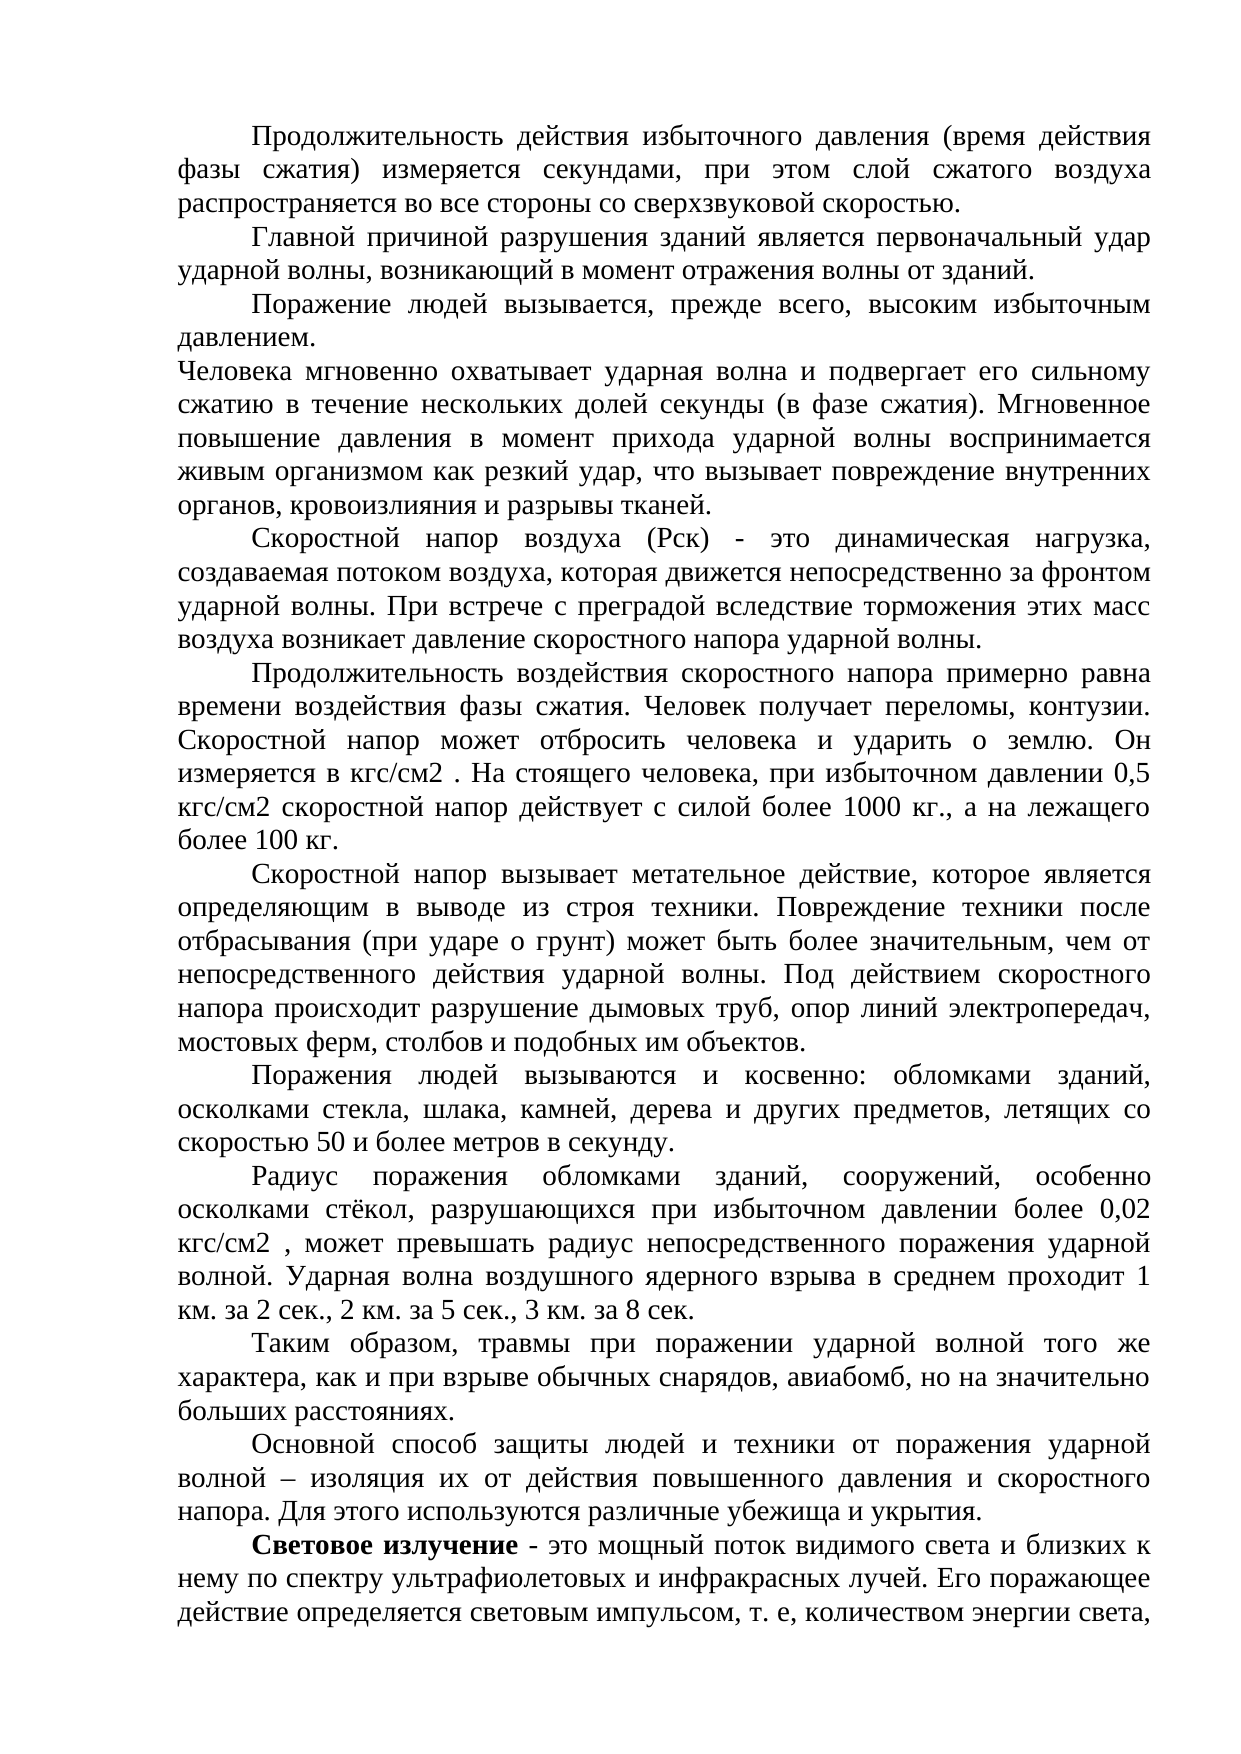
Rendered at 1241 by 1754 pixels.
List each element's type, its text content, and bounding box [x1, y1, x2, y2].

text Продолжительность действия избыточного давления (время действия фазы сжатия) измеряется секундами, при этом слой сжатого воздуха распространяется во все стороны со сверхзвуковой скоростью. [177, 118, 1152, 219]
text Скоростной напор воздуха (Рcк) - это динамическая нагрузка, создаваемая потоком воздуха, которая движется непосредственно за фронтом ударной волны. При встрече с преградой вследствие торможения этих масс воздуха возникает давление скоростного напора ударной волны. [177, 521, 1152, 655]
text Радиус поражения обломками зданий, сооружений, особенно осколками стёкол, разрушающихся при избыточном давлении более 0,02 кгс/см2 , может превышать радиус непосредственного поражения ударной волной. Ударная волна воздушного ядерного взрыва в среднем проходит 1 км. за 2 сек., 2 км. за 5 сек., 3 км. за 8 сек. [177, 1158, 1152, 1326]
text Поражение людей вызывается, прежде всего, высоким избыточным давлением. [177, 286, 1152, 353]
text Основной способ защиты людей и техники от поражения ударной волной – изоляция их от действия повышенного давления и скоростного напора. Для этого используются различные убежища и укрытия. [177, 1426, 1152, 1527]
text Продолжительность воздействия скоростного напора примерно равна времени воздействия фазы сжатия. Человек получает переломы, контузии. Скоростной напор может отбросить человека и ударить о землю. Он измеряется в кгс/см2 . На стоящего человека, при избыточном давлении 0,5 кгс/см2 скоростной напор действует с силой более 1000 кг., а на лежащего более 100 кг. [177, 655, 1152, 856]
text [177, 1527, 1152, 1627]
text Поражения людей вызываются и косвенно: обломками зданий, осколками стекла, шлака, камней, дерева и других предметов, летящих со скоростью 50 и более метров в секунду. [177, 1057, 1152, 1158]
text Таким образом, травмы при поражении ударной волной того же характера, как и при взрыве обычных снарядов, авиабомб, но на значительно больших расстояниях. [177, 1326, 1152, 1426]
text Главной причиной разрушения зданий является первоначальный удар ударной волны, возникающий в момент отражения волны от зданий. [177, 219, 1152, 286]
text Человека мгновенно охватывает ударная волна и подвергает его сильному сжатию в течение нескольких долей секунды (в фазе сжатия). Мгновенное повышение давления в момент прихода ударной волны воспринимается живым организмом как резкий удар, что вызывает повреждение внутренних органов, кровоизлияния и разрывы тканей. [177, 353, 1152, 521]
text Скоростной напор вызывает метательное действие, которое является определяющим в выводе из строя техники. Повреждение техники после отбрасывания (при ударе о грунт) может быть более значительным, чем от непосредственного действия ударной волны. Под действием скоростного напора происходит разрушение дымовых труб, опор линий электропередач, мостовых ферм, столбов и подобных им объектов. [177, 856, 1152, 1057]
